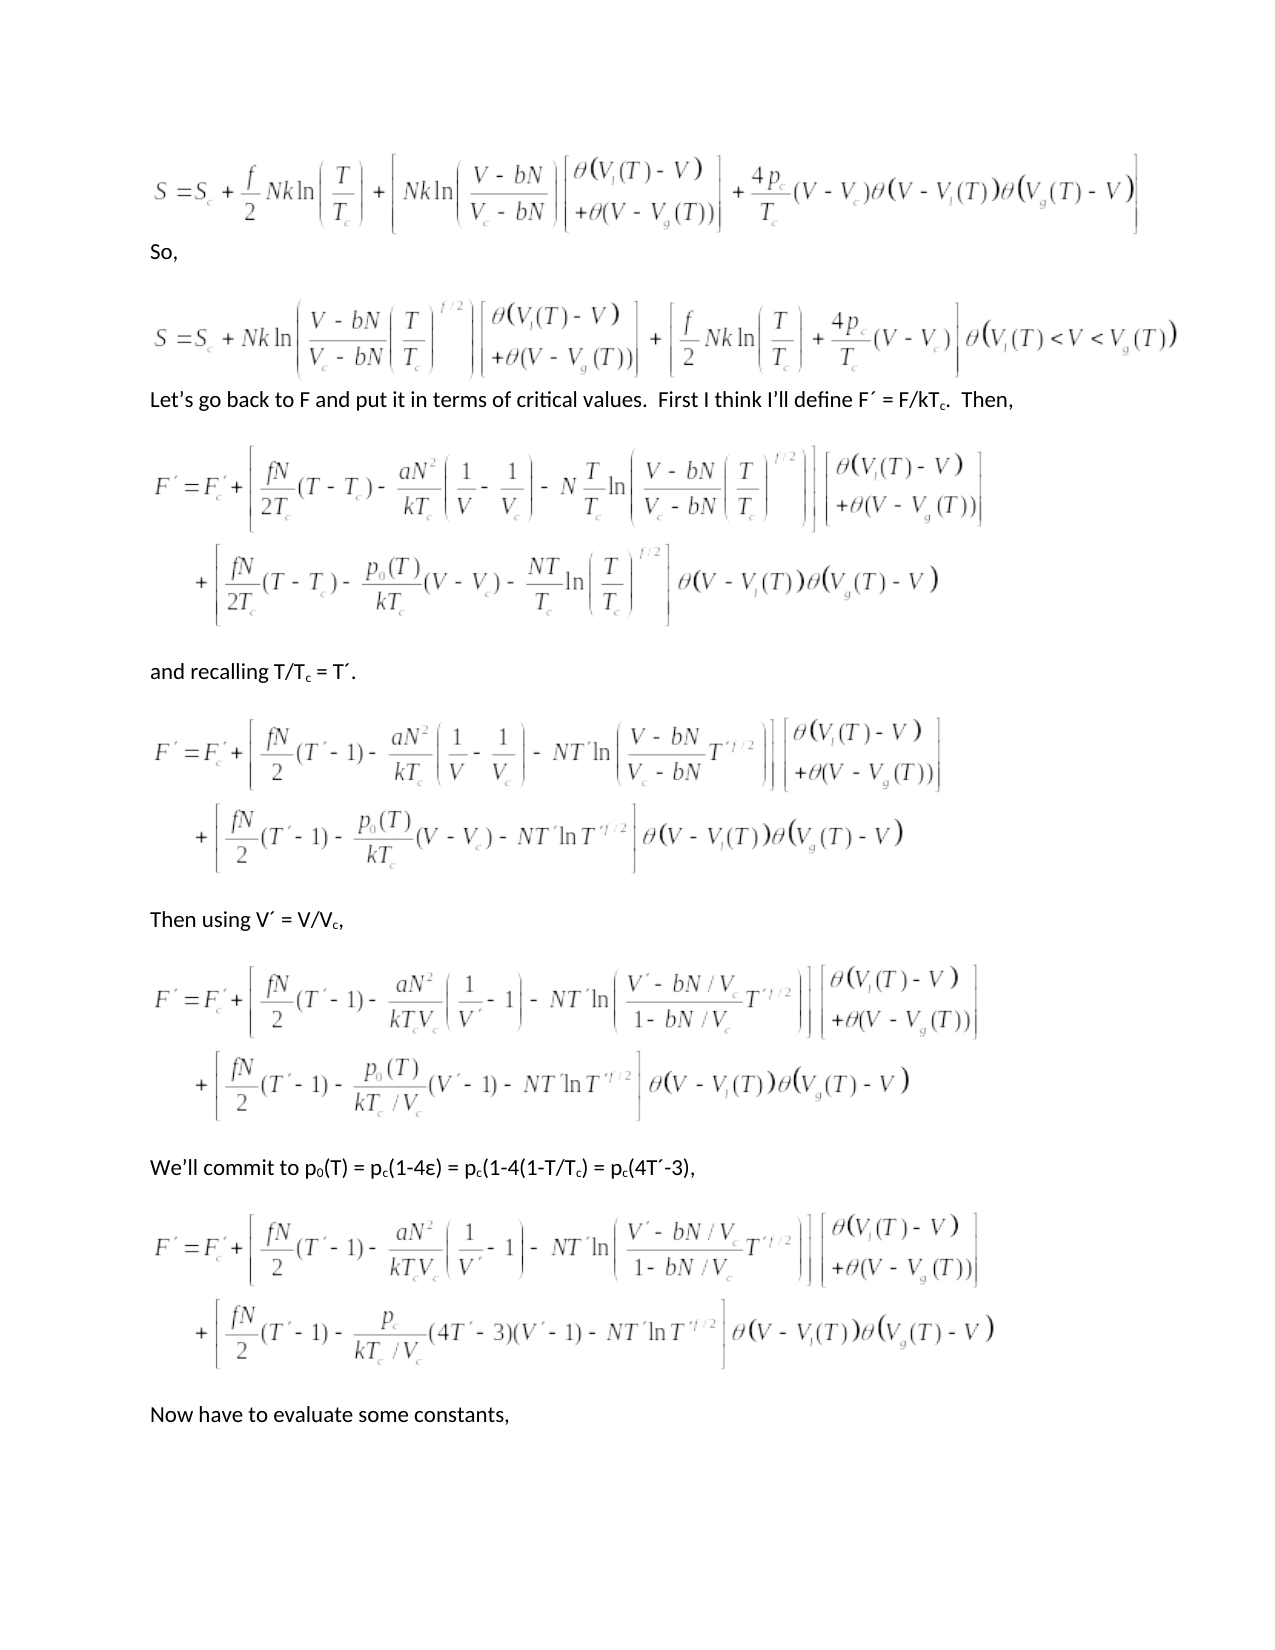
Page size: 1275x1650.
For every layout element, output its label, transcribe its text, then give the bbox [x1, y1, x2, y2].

text Now have to evaluate some constants, [150, 1400, 1125, 1428]
text Then using V´ = V/Vc, [150, 905, 1125, 933]
text We’ll commit to p0(T) = pc(1-4ε) = pc(1-4(1-T/Tc) = pc(4T´-3), [150, 1153, 1125, 1181]
text Let’s go back to F and put it in terms of critical values. First I think I’ll define F´ = F/kTc. Then, [150, 386, 1125, 414]
text So, [150, 237, 1125, 266]
text and recalling T/Tc = T´. [150, 657, 1125, 685]
